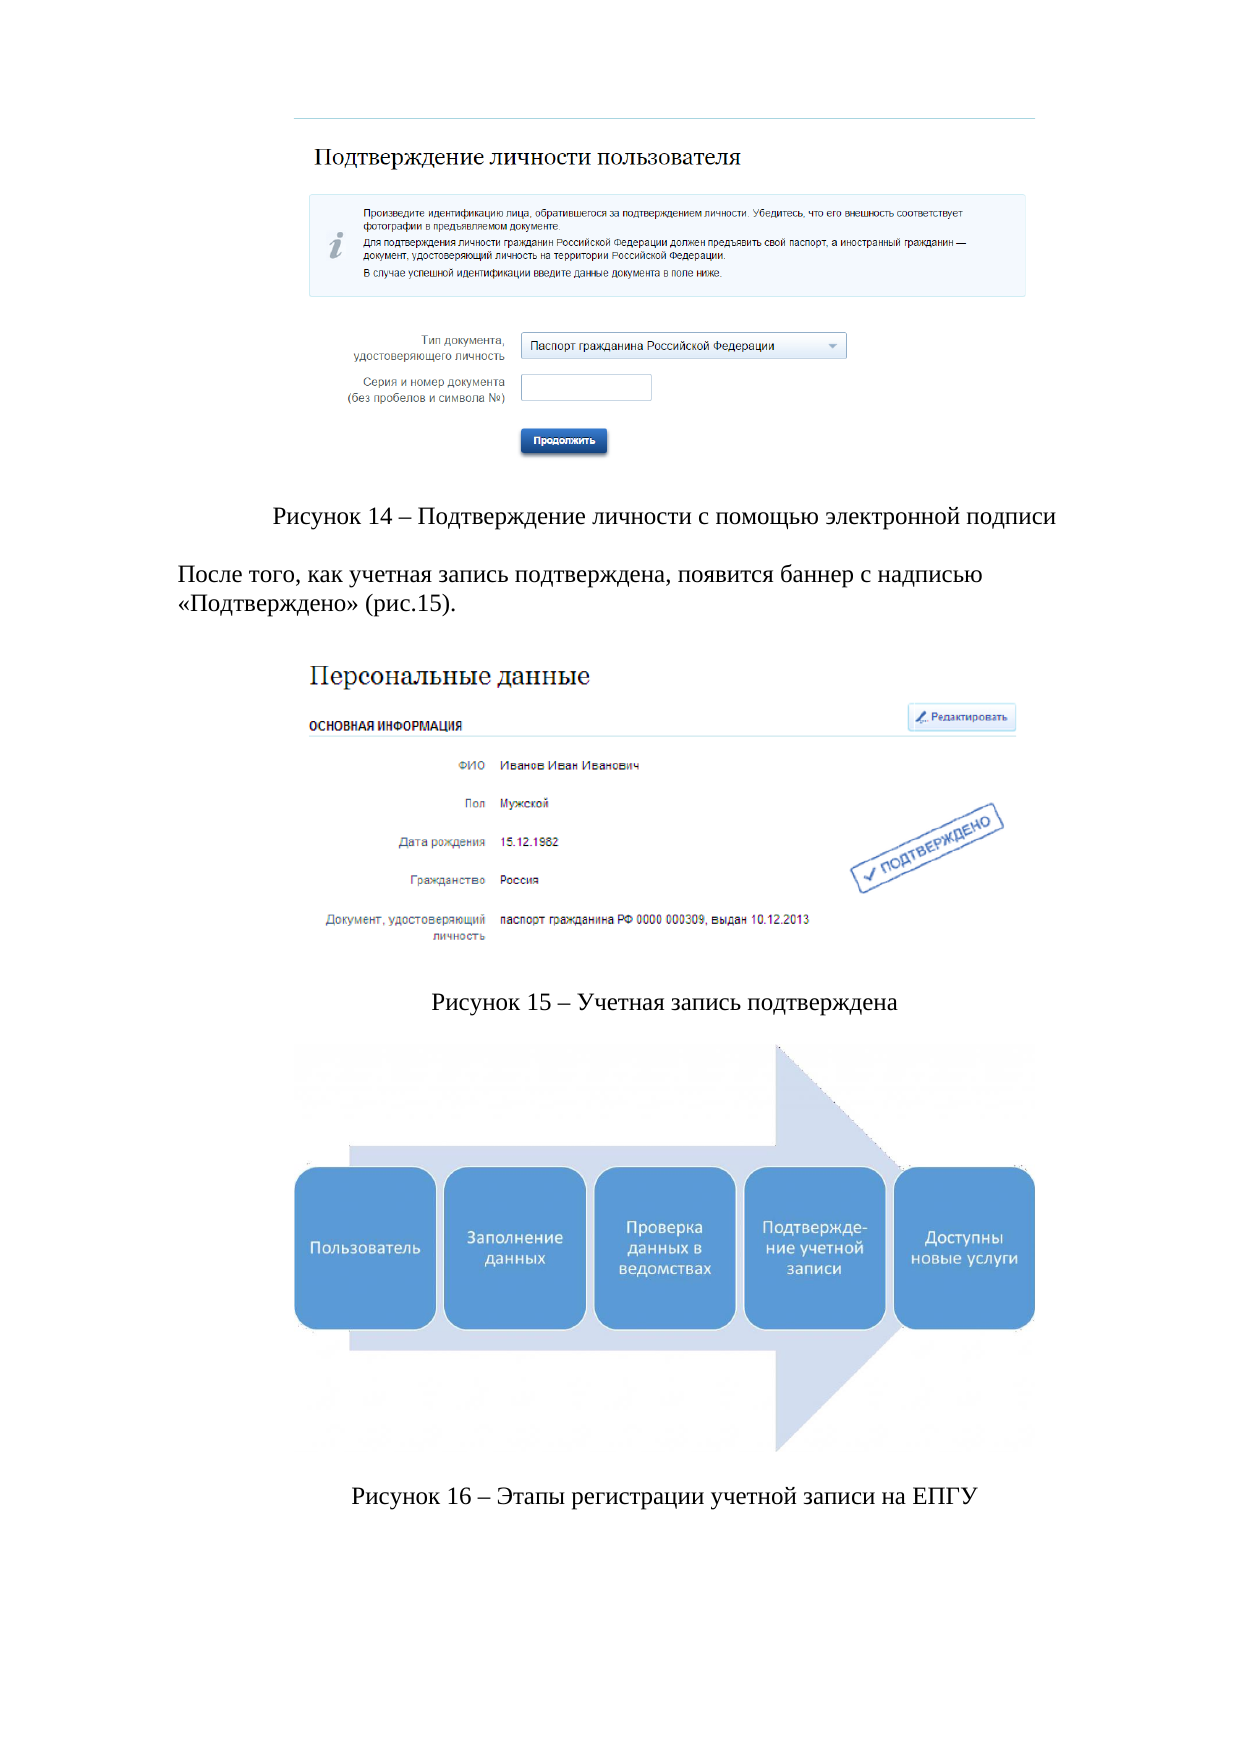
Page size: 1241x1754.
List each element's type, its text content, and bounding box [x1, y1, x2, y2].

text Рисунок 14 – Подтверждение личности с помощью электронной подписи [177, 501, 1152, 530]
text Рисунок 15 – Учетная запись подтверждена [177, 987, 1152, 1015]
picture [293, 646, 1036, 958]
picture [293, 1044, 1036, 1452]
text Рисунок 16 – Этапы регистрации учетной записи на ЕПГУ [177, 1481, 1152, 1510]
text После того, как учетная запись подтверждена, появится баннер с надписью «Подтверждено» (рис.15). [177, 559, 1152, 617]
picture [293, 118, 1036, 473]
